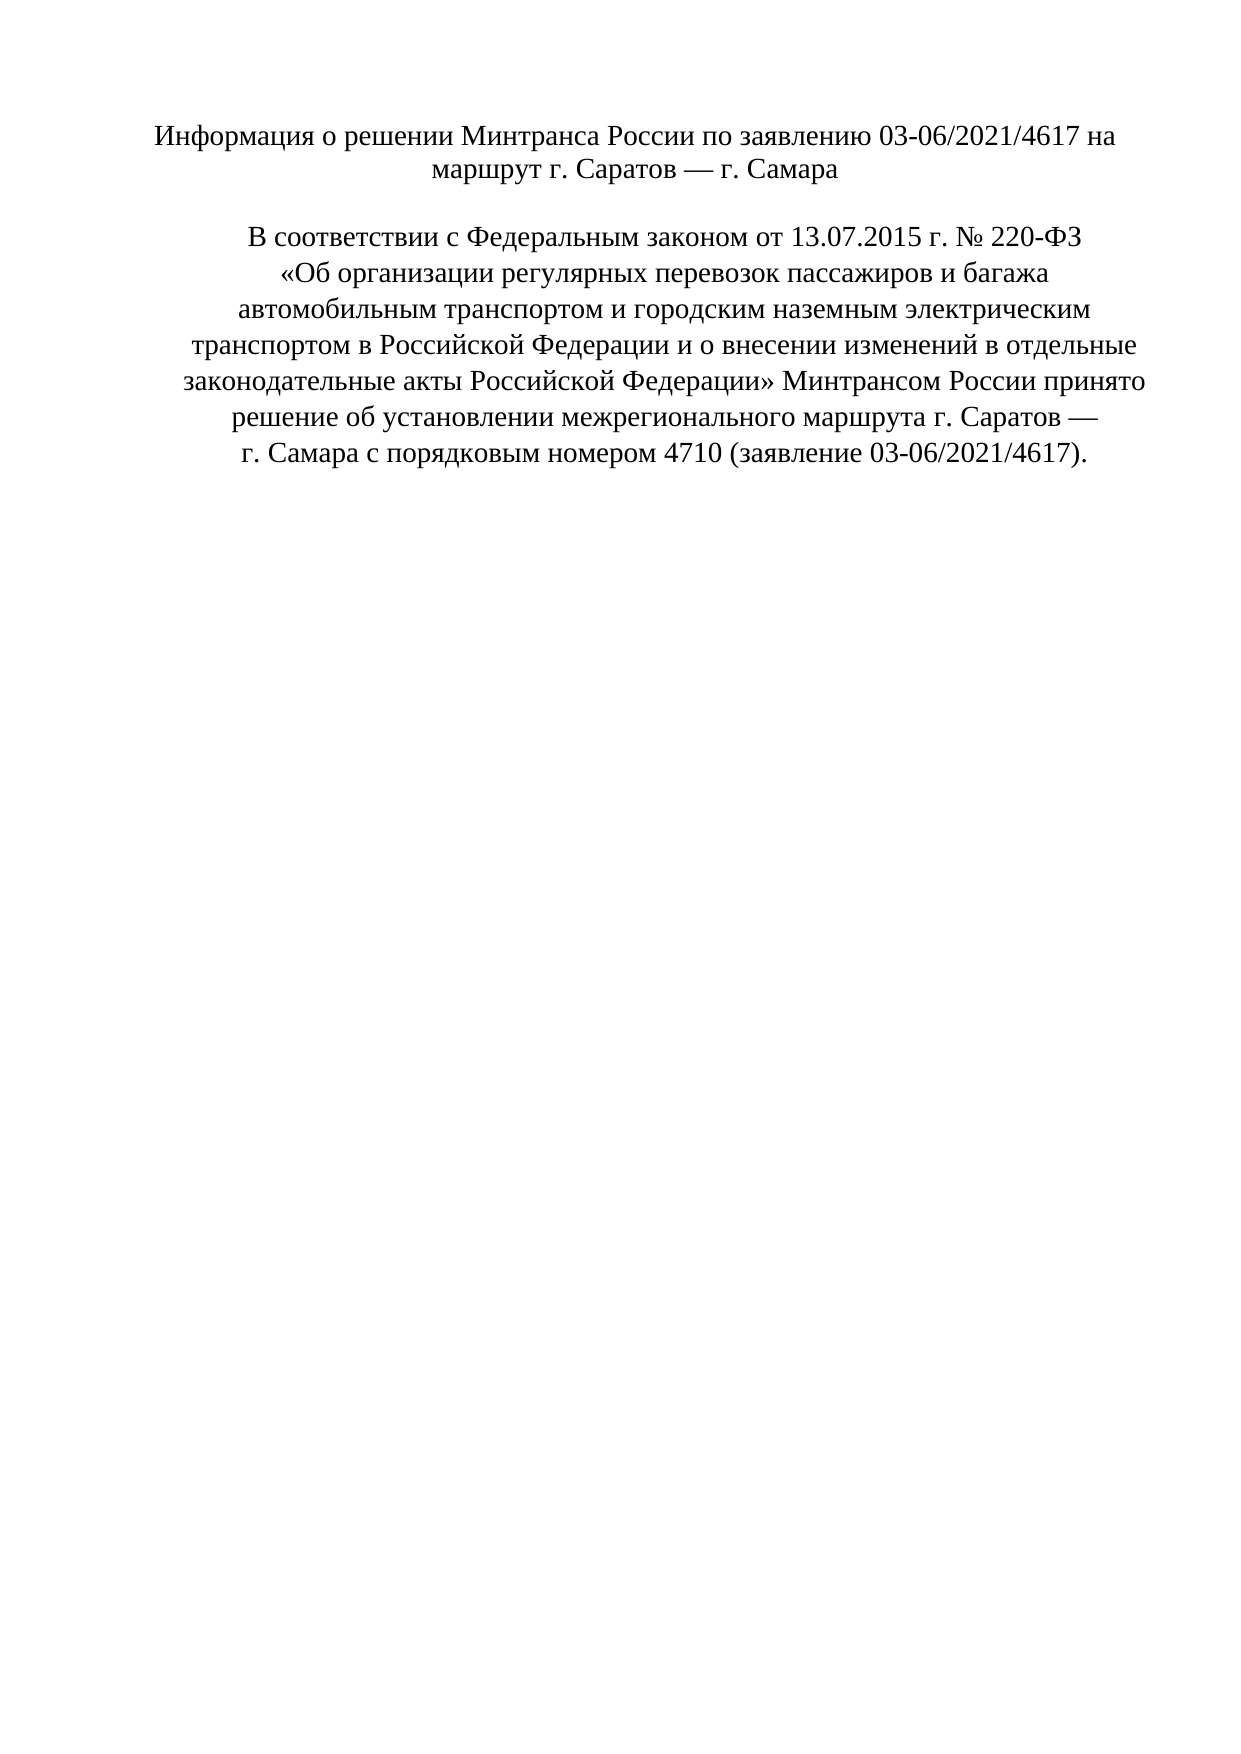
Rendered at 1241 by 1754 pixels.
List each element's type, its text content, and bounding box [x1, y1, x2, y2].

text Информация о решении Минтранса России по заявлению 03-06/2021/4617 на маршрут г. Саратов — г. Самара [118, 118, 1152, 185]
text В соответствии с Федеральным законом от 13.07.2015 г. № 220-ФЗ «Об организации регулярных перевозок пассажиров и багажа автомобильным транспортом и городским наземным электрическим транспортом в Российской Федерации и о внесении изменений в отдельные законодательные акты Российской Федерации» Минтрансом России принято решение об установлении межрегионального маршрута г. Саратов — г. Самара с порядковым номером 4710 (заявление 03-06/2021/4617). [177, 219, 1152, 469]
